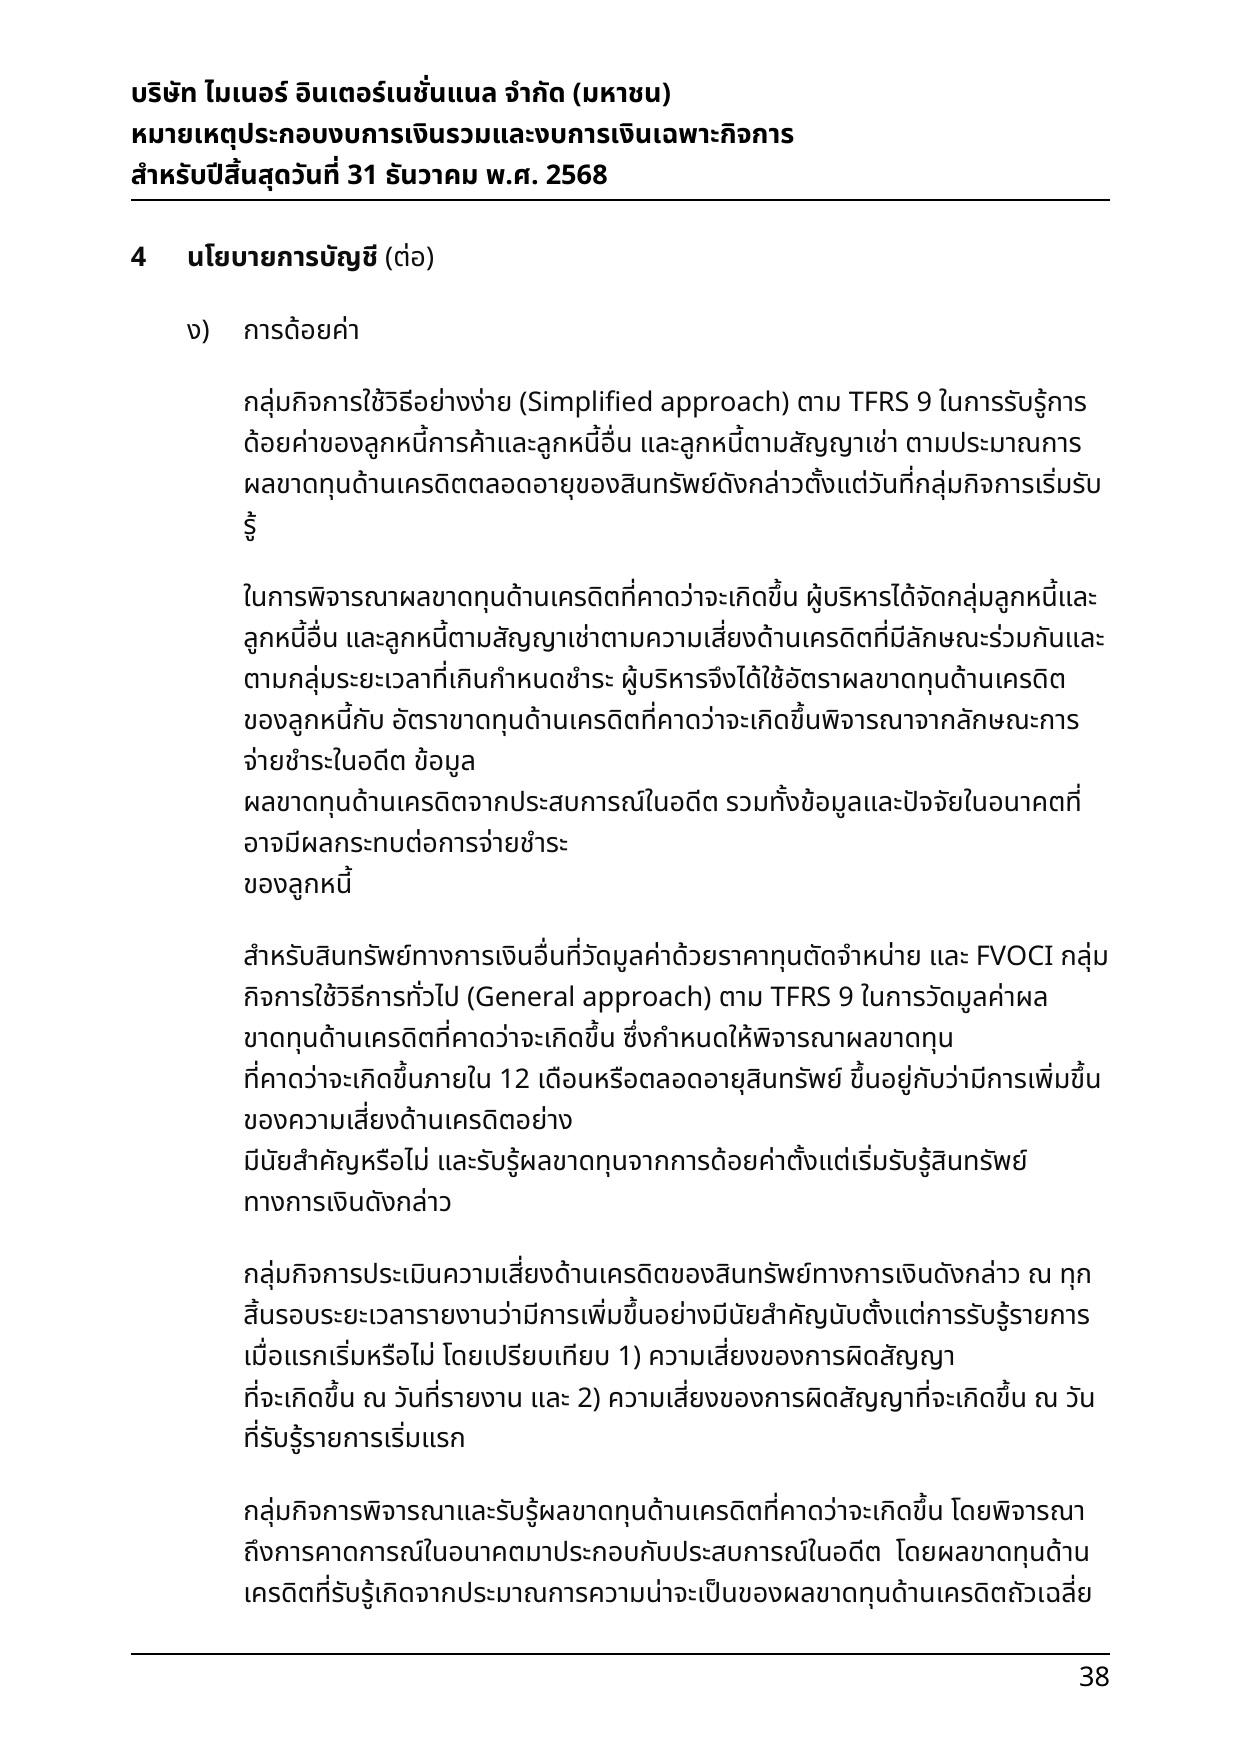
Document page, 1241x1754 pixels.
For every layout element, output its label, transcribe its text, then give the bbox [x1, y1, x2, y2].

text ในการพิจารณาผลขาดทุนด้านเครดิตที่คาดว่าจะเกิดขึ้น ผู้บริหารได้จัดกลุ่มลูกหนี้และลูกหนี้อื่น และลูกหนี้ตามสัญญาเช่าตามความเสี่ยงด้านเครดิตที่มีลักษณะร่วมกันและตามกลุ่มระยะเวลาที่เกินกำหนดชำระ ผู้บริหารจึงได้ใช้อัตราผลขาดทุนด้านเครดิตของลูกหนี้กับ อัตราขาดทุนด้านเครดิตที่คาดว่าจะเกิดขึ้นพิจารณาจากลักษณะการจ่ายชำระในอดีต ข้อมูล ผลขาดทุนด้านเครดิตจากประสบการณ์ในอดีต รวมทั้งข้อมูลและปัจจัยในอนาคตที่อาจมีผลกระทบต่อการจ่ายชำระ ของลูกหนี้ [243, 578, 1110, 905]
text กลุ่มกิจการใช้วิธีอย่างง่าย (Simplified approach) ตาม TFRS 9 ในการรับรู้การด้อยค่าของลูกหนี้การค้าและลูกหนี้อื่น และลูกหนี้ตามสัญญาเช่า ตามประมาณการผลขาดทุนด้านเครดิตตลอดอายุของสินทรัพย์ดังกล่าวตั้งแต่วันที่กลุ่มกิจการเริ่มรับรู้ [243, 383, 1110, 547]
text 4 นโยบายการบัญชี (ต่อ) [131, 238, 1110, 279]
text สำหรับสินทรัพย์ทางการเงินอื่นที่วัดมูลค่าด้วยราคาทุนตัดจำหน่าย และ FVOCI กลุ่มกิจการใช้วิธีการทั่วไป (General approach) ตาม TFRS 9 ในการวัดมูลค่าผลขาดทุนด้านเครดิตที่คาดว่าจะเกิดขึ้น ซึ่งกำหนดให้พิจารณาผลขาดทุน ที่คาดว่าจะเกิดขึ้นภายใน 12 เดือนหรือตลอดอายุสินทรัพย์ ขึ้นอยู่กับว่ามีการเพิ่มขึ้นของความเสี่ยงด้านเครดิตอย่าง มีนัยสำคัญหรือไม่ และรับรู้ผลขาดทุนจากการด้อยค่าตั้งแต่เริ่มรับรู้สินทรัพย์ทางการเงินดังกล่าว [243, 937, 1110, 1224]
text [243, 1491, 1110, 1614]
text กลุ่มกิจการประเมินความเสี่ยงด้านเครดิตของสินทรัพย์ทางการเงินดังกล่าว ณ ทุกสิ้นรอบระยะเวลารายงานว่ามีการเพิ่มขึ้นอย่างมีนัยสำคัญนับตั้งแต่การรับรู้รายการเมื่อแรกเริ่มหรือไม่ โดยเปรียบเทียบ 1) ความเสี่ยงของการผิดสัญญา ที่จะเกิดขึ้น ณ วันที่รายงาน และ 2) ความเสี่ยงของการผิดสัญญาที่จะเกิดขึ้น ณ วันที่รับรู้รายการเริ่มแรก [243, 1255, 1110, 1460]
list การด้อยค่า [187, 310, 1110, 351]
